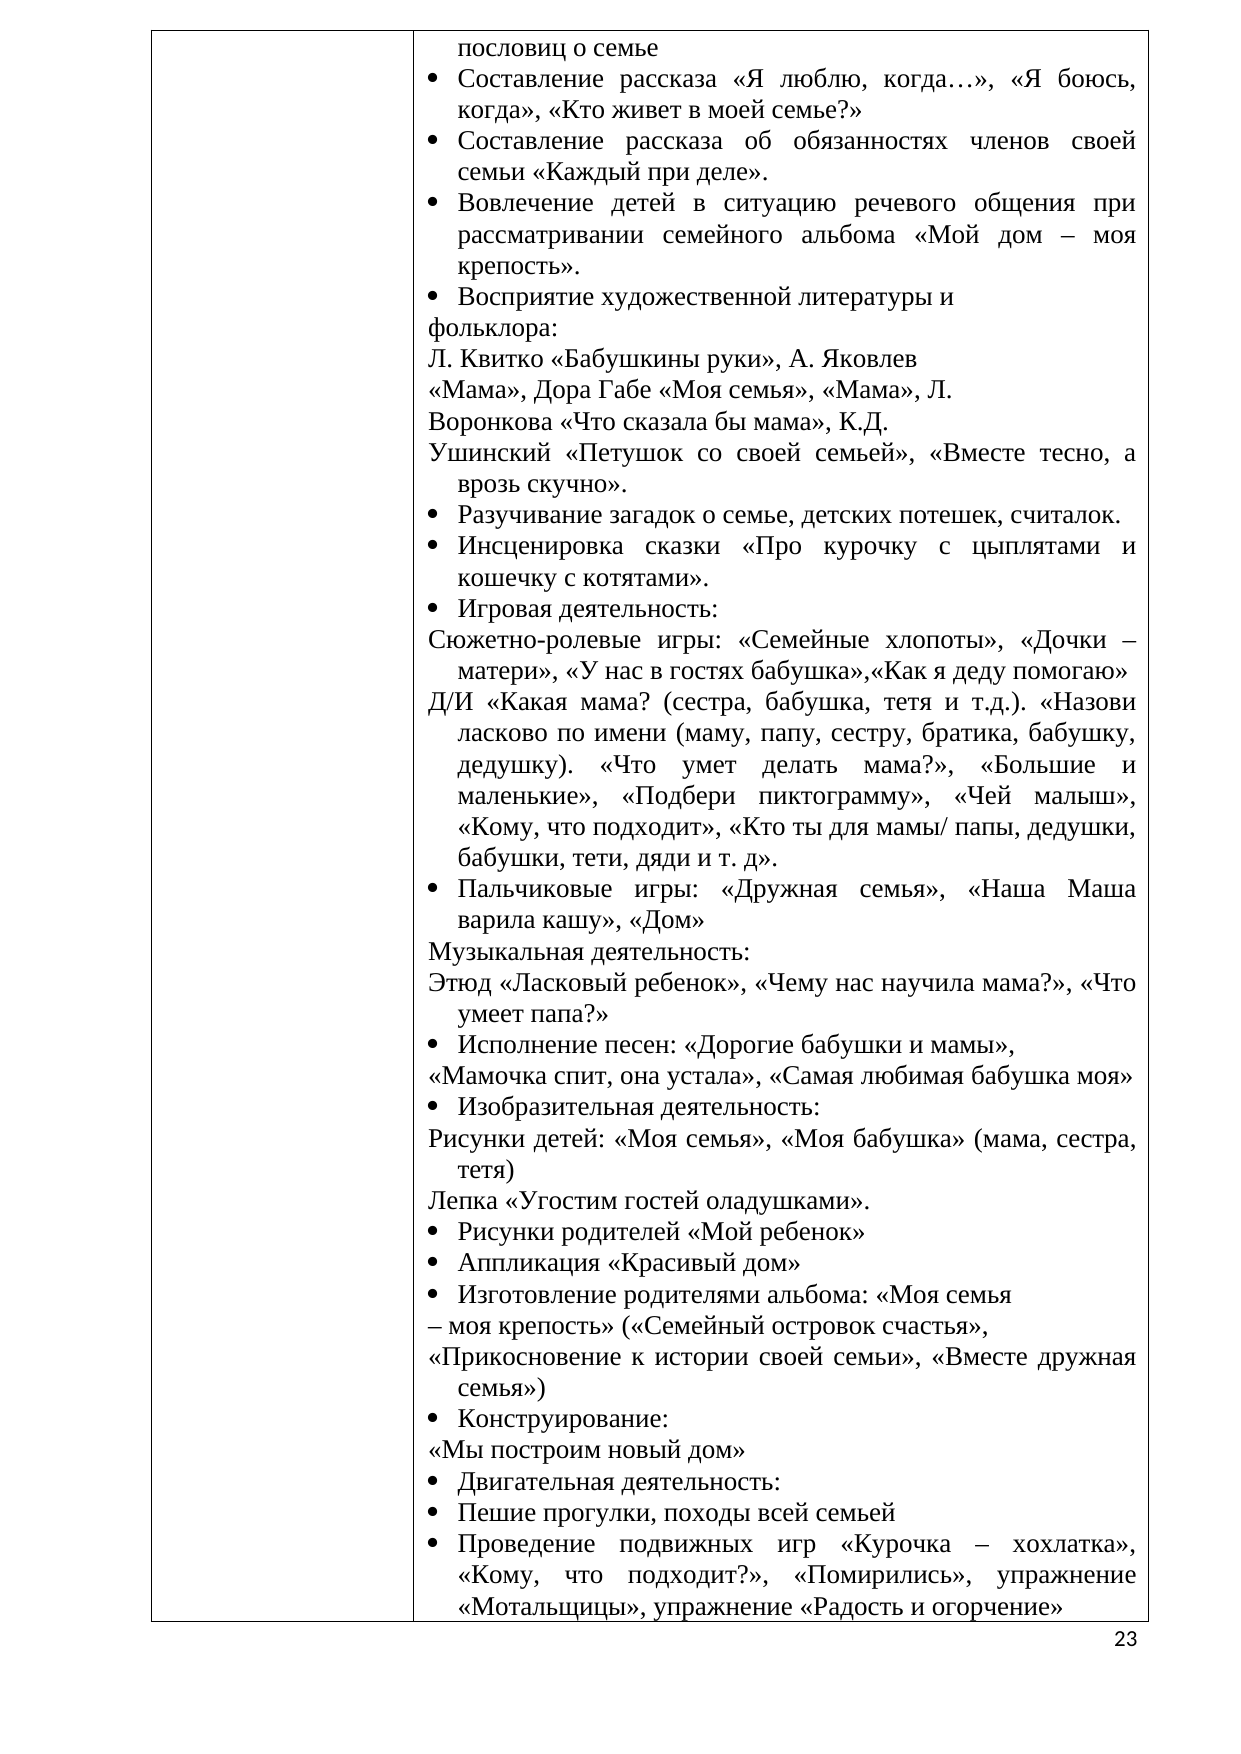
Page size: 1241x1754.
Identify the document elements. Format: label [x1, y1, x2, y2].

table_cell [414, 31, 1148, 1621]
table_cell [152, 31, 413, 1621]
